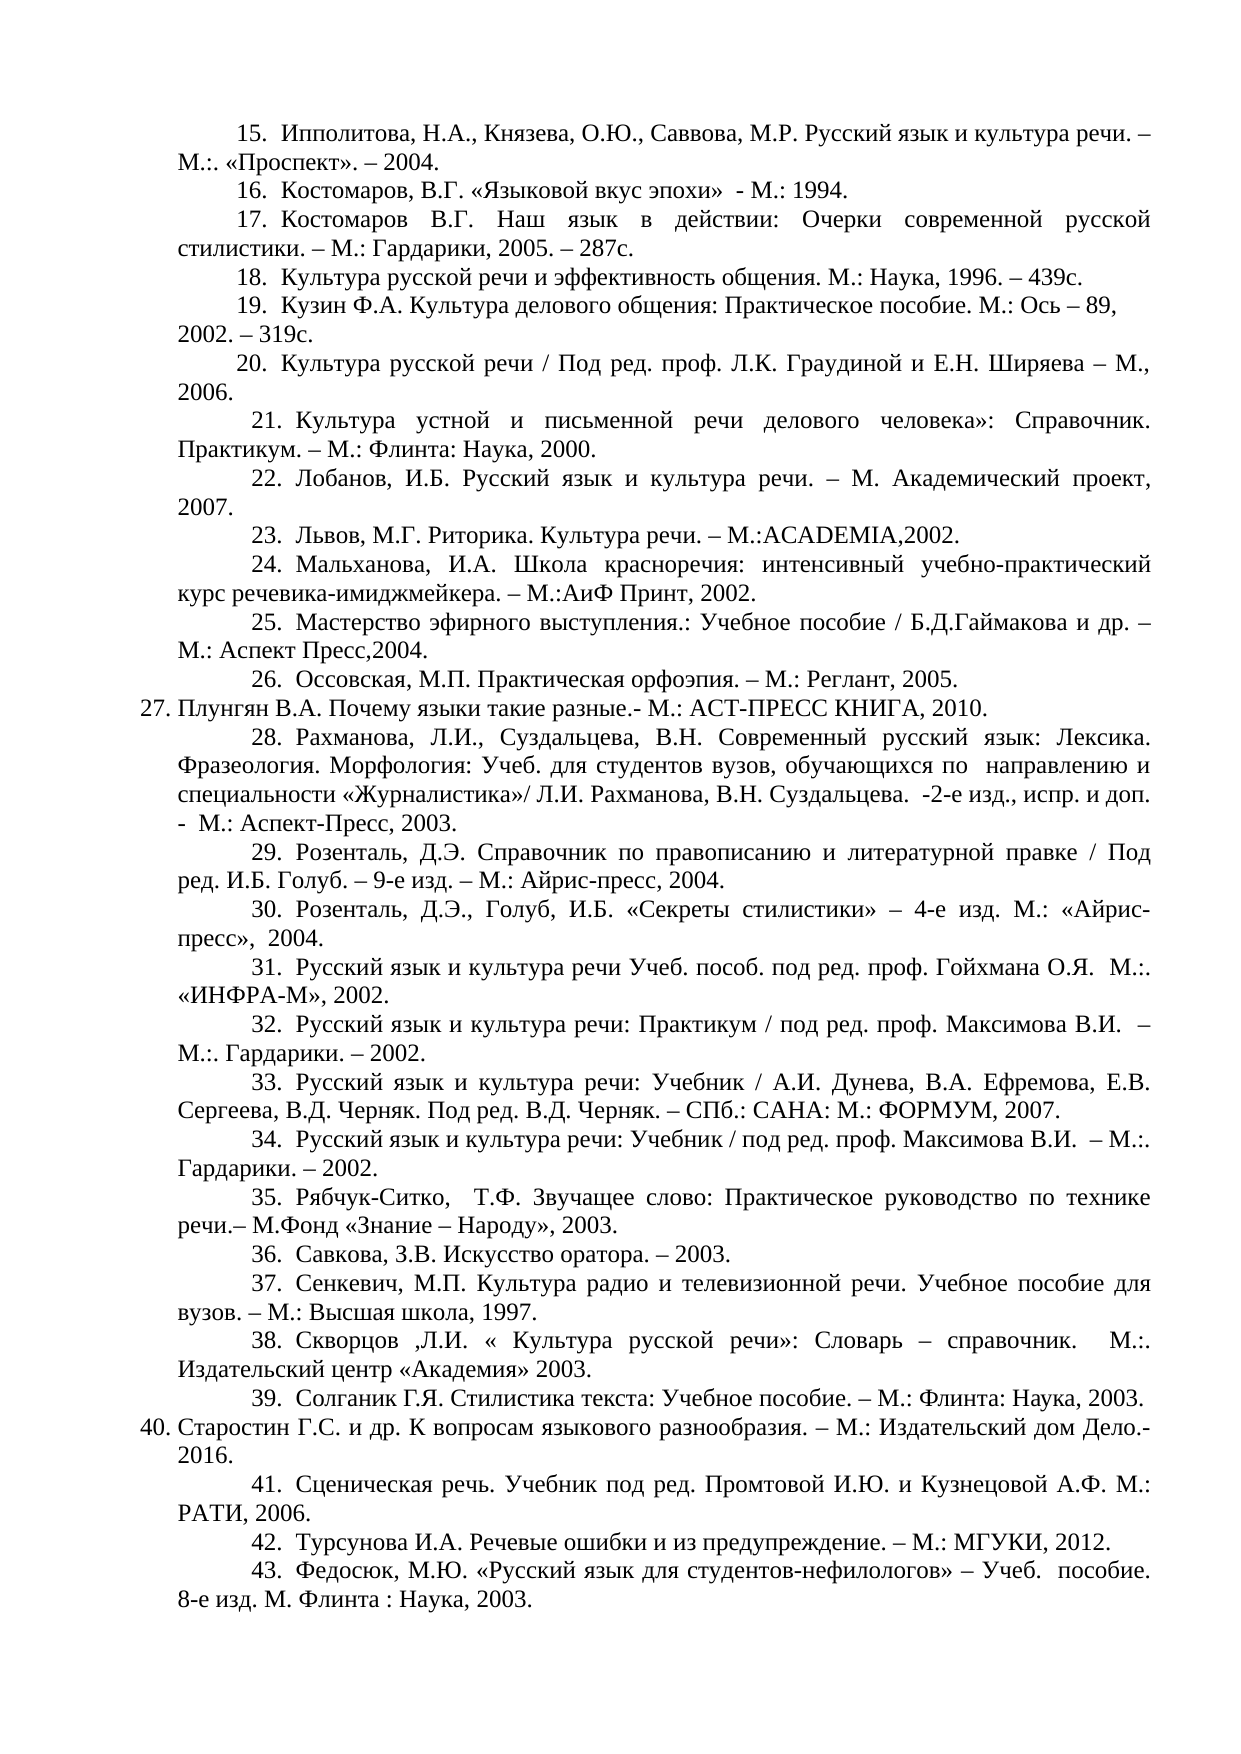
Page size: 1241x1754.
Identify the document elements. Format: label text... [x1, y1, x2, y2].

list Розенталь, Д.Э. Справочник по правописанию и литературной правке / Под ред. И.Б. Голуб. – 9-е изд. – М.: Айрис-пресс, 2004. [177, 837, 1152, 894]
list Культура русской речи / Под ред. проф. Л.К. Граудиной и Е.Н. Ширяева – М., 2006. [177, 348, 1152, 406]
list Русский язык и культура речи Учеб. пособ. под ред. проф. Гойхмана О.Я. М.:. «ИНФРА-М», 2002. [177, 952, 1152, 1009]
list Федосюк, М.Ю. «Русский язык для студентов-нефилологов» – Учеб. пособие. 8-е изд. М. Флинта : Наука, 2003. [177, 1556, 1152, 1613]
list Сценическая речь. Учебник под ред. Промтовой И.Ю. и Кузнецовой А.Ф. М.: РАТИ, 2006. [177, 1469, 1152, 1527]
list Турсунова И.А. Речевые ошибки и из предупреждение. – М.: МГУКИ, 2012. [177, 1527, 1152, 1556]
list Рахманова, Л.И., Суздальцева, В.Н. Современный русский язык: Лексика. Фразеология. Морфология: Учеб. для студентов вузов, обучающихся по направлению и специальности «Журналистика»/ Л.И. Рахманова, В.Н. Суздальцева. -2-е изд., испр. и доп. - М.: Аспект-Пресс, 2003. [177, 722, 1152, 837]
list Львов, М.Г. Риторика. Культура речи. – М.:ACADEMIA,2002. [177, 521, 1152, 549]
list Рябчук-Ситко, Т.Ф. Звучащее слово: Практическое руководство по технике речи.– М.Фонд «Знание – Народу», 2003. [177, 1182, 1152, 1239]
list Старостин Г.С. и др. К вопросам языкового разнообразия. – М.: Издательский дом Дело.- 2016. [140, 1412, 1152, 1469]
list Скворцов ,Л.И. « Культура русской речи»: Словарь – справочник. М.:. Издательский центр «Академия» 2003. [177, 1326, 1152, 1383]
list Костомаров, В.Г. «Языковой вкус эпохи» - М.: 1994. [177, 176, 1152, 204]
list Костомаров В.Г. Наш язык в действии: Очерки современной русской стилистики. – М.: Гардарики, 2005. – 287с. [177, 204, 1152, 262]
list Розенталь, Д.Э., Голуб, И.Б. «Секреты стилистики» – 4-е изд. М.: «Айрис-пресс», 2004. [177, 894, 1152, 952]
list Плунгян В.А. Почему языки такие разные.- М.: АСТ-ПРЕСС КНИГА, 2010. [140, 693, 1152, 722]
list Русский язык и культура речи: Практикум / под ред. проф. Максимова В.И. – М.:. Гардарики. – 2002. [177, 1009, 1152, 1067]
list Сенкевич, М.П. Культура радио и телевизионной речи. Учебное пособие для вузов. – М.: Высшая школа, 1997. [177, 1268, 1152, 1326]
list Лобанов, И.Б. Русский язык и культура речи. – М. Академический проект, 2007. [177, 463, 1152, 521]
list Русский язык и культура речи: Учебник / под ред. проф. Максимова В.И. – М.:. Гардарики. – 2002. [177, 1124, 1152, 1182]
list Савкова, З.В. Искусство оратора. – 2003. [177, 1239, 1152, 1268]
list Ипполитова, Н.А., Князева, О.Ю., Саввова, М.Р. Русский язык и культура речи. – М.:. «Проспект». – 2004. [177, 118, 1152, 176]
list Мастерство эфирного выступления.: Учебное пособие / Б.Д.Гаймакова и др. – М.: Аспект Пресс,2004. [177, 607, 1152, 664]
list Культура устной и письменной речи делового человека»: Справочник. Практикум. – М.: Флинта: Наука, 2000. [177, 406, 1152, 463]
list Мальханова, И.А. Школа красноречия: интенсивный учебно-практический курс речевика-имиджмейкера. – М.:АиФ Принт, 2002. [177, 549, 1152, 607]
list Русский язык и культура речи: Учебник / А.И. Дунева, В.А. Ефремова, Е.В. Сергеева, В.Д. Черняк. Под ред. В.Д. Черняк. – СПб.: САНА: М.: ФОРМУМ, 2007. [177, 1067, 1152, 1124]
list Оссовская, М.П. Практическая орфоэпия. – М.: Реглант, 2005. [177, 664, 1152, 693]
list Кузин Ф.А. Культура делового общения: Практическое пособие. М.: Ось – 89, 2002. – 319с. [177, 291, 1152, 348]
list Солганик Г.Я. Стилистика текста: Учебное пособие. – М.: Флинта: Наука, 2003. [177, 1383, 1152, 1412]
list Культура русской речи и эффективность общения. М.: Наука, 1996. – 439с. [177, 262, 1152, 291]
